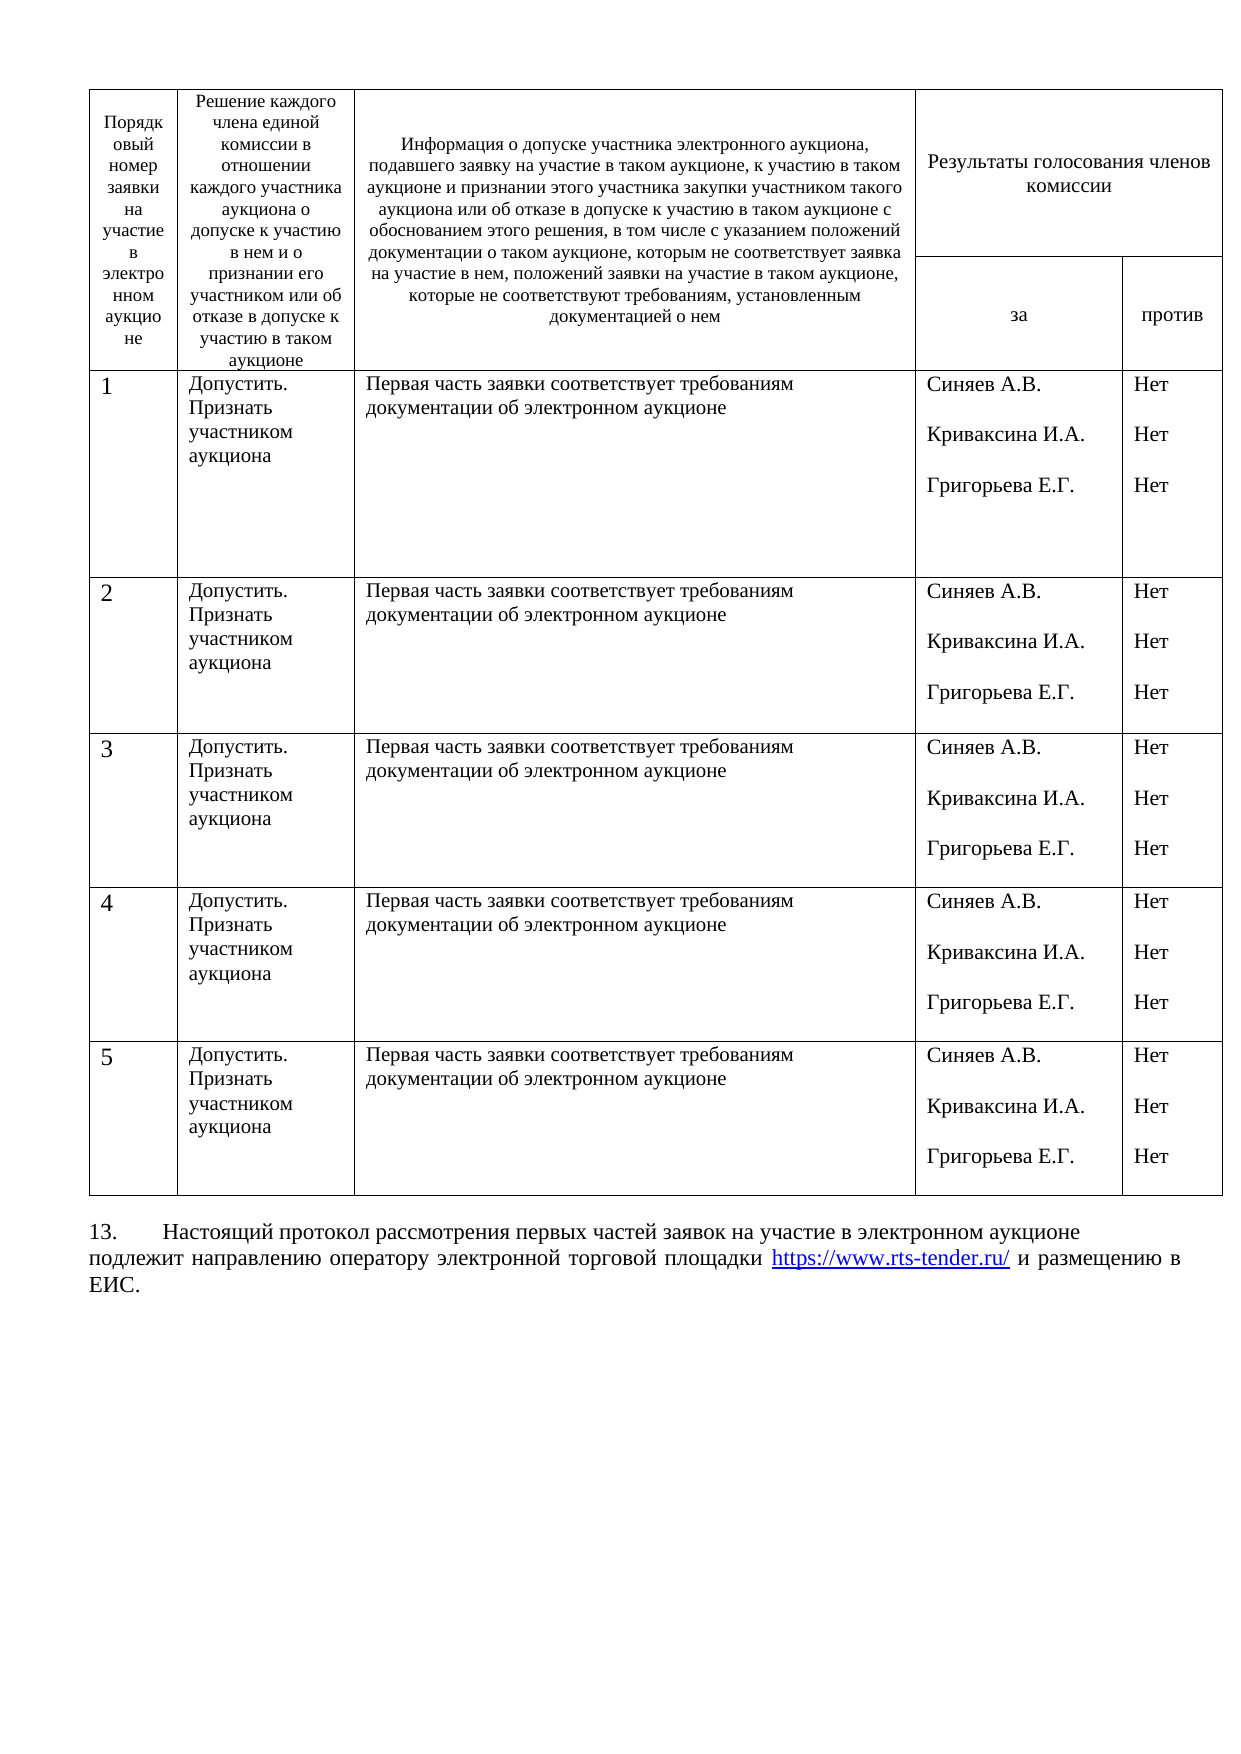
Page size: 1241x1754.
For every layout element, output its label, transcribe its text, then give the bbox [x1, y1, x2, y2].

table_cell Допустить. Признать участником аукциона [178, 734, 354, 887]
table_cell Нет Нет Нет [1123, 734, 1222, 887]
table_cell 1 [90, 371, 177, 577]
text 13. Настоящий протокол рассмотрения первых частей заявок на участие в электронном аукционе [89, 1218, 1181, 1244]
table_cell Первая часть заявки соответствует требованиям документации об электронном аукционе [355, 888, 915, 1041]
table_header Информация о допуске участника электронного аукциона, подавшего заявку на участие в таком аукционе, к участию в таком аукционе и признании этого участника закупки участником такого аукциона или об отказе в допуске к участию в таком аукционе с обоснованием этого решения, в том числе с указанием положений документации о таком аукционе, которым не соответствует заявка на участие в нем, положений заявки на участие в таком аукционе, которые не соответствуют требованиям, установленным документацией о нем [355, 90, 915, 370]
table_header Решение каждого члена единой комиссии в отношении каждого участника аукциона о допуске к участию в нем и о признании его участником или об отказе в допуске к участию в таком аукционе [178, 90, 354, 370]
table_cell Первая часть заявки соответствует требованиям документации об электронном аукционе [355, 578, 915, 733]
table_cell Первая часть заявки соответствует требованиям документации об электронном аукционе [355, 1042, 915, 1195]
table_cell Допустить. Признать участником аукциона [178, 888, 354, 1041]
table_cell Нет Нет Нет [1123, 888, 1222, 1041]
table_cell против [1123, 257, 1222, 370]
table_cell Допустить. Признать участником аукциона [178, 1042, 354, 1195]
table_cell Первая часть заявки соответствует требованиям документации об электронном аукционе [355, 734, 915, 887]
table_header Порядковый номер заявки на участие в электронном аукционе [90, 90, 177, 370]
table_cell Синяев А.В. Криваксина И.А. Григорьева Е.Г. [916, 371, 1122, 577]
table_cell Допустить. Признать участником аукциона [178, 371, 354, 577]
table_cell Допустить. Признать участником аукциона [178, 578, 354, 733]
table_header Результаты голосования членов комиссии [916, 90, 1222, 256]
table_cell Нет Нет Нет [1123, 578, 1222, 733]
table_cell Синяев А.В. Криваксина И.А. Григорьева Е.Г. [916, 888, 1122, 1041]
text подлежит направлению оператору электронной торговой площадки https://www.rts-tender.ru/ и размещению в ЕИС. [89, 1244, 1181, 1297]
table_cell Синяев А.В. Криваксина И.А. Григорьева Е.Г. [916, 734, 1122, 887]
table_cell Синяев А.В. Криваксина И.А. Григорьева Е.Г. [916, 1042, 1122, 1195]
table_cell Первая часть заявки соответствует требованиям документации об электронном аукционе [355, 371, 915, 577]
table_cell Синяев А.В. Криваксина И.А. Григорьева Е.Г. [916, 578, 1122, 733]
table_cell Нет Нет Нет [1123, 371, 1222, 577]
table_cell 3 [90, 734, 177, 887]
table_cell 2 [90, 578, 177, 733]
table_cell Нет Нет Нет [1123, 1042, 1222, 1195]
table_cell 5 [90, 1042, 177, 1195]
table_cell 4 [90, 888, 177, 1041]
table_cell за [916, 257, 1122, 370]
